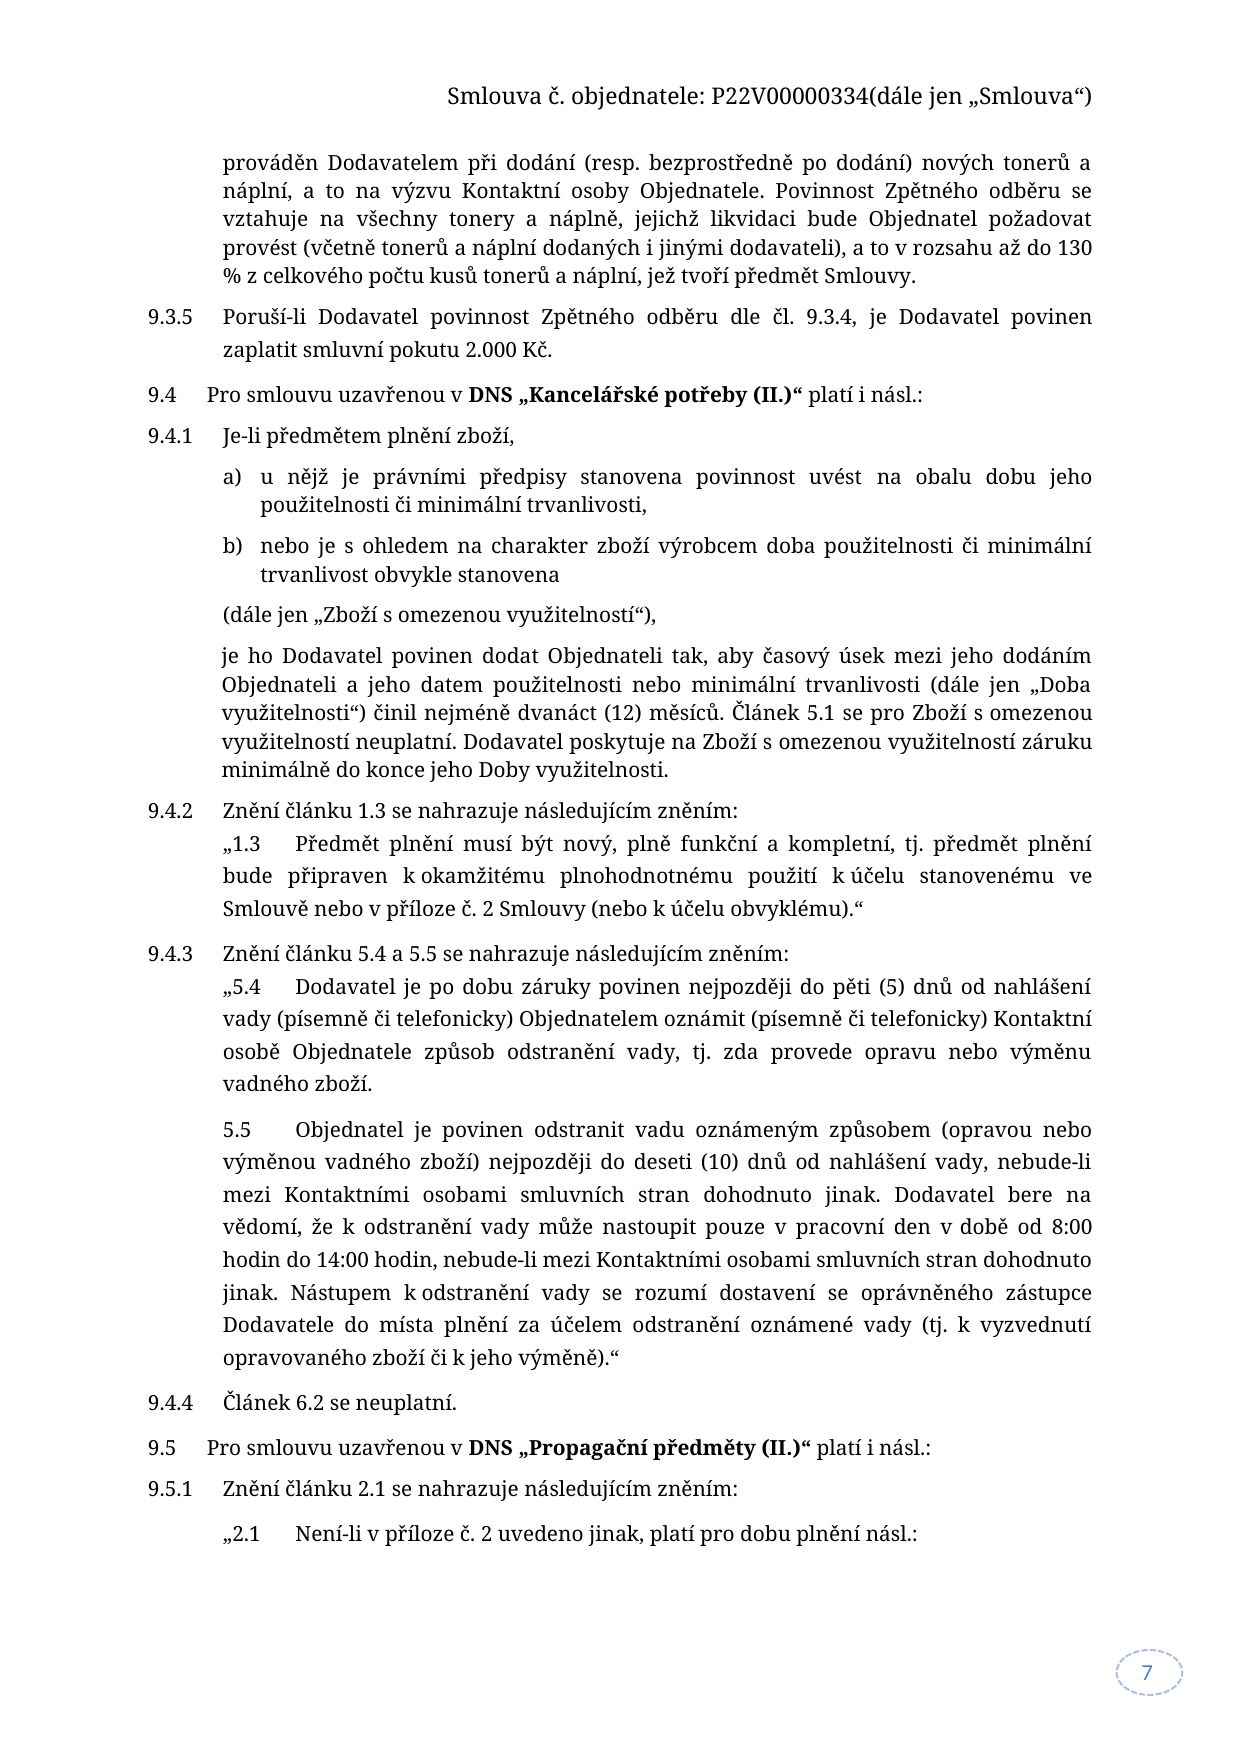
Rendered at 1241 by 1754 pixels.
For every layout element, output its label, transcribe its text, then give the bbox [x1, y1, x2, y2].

list 5.5 Objednatel je povinen odstranit vadu oznámeným způsobem (opravou nebo výměnou vadného zboží) nejpozději do deseti (10) dnů od nahlášení vady, nebude-li mezi Kontaktními osobami smluvních stran dohodnuto jinak. Dodavatel bere na vědomí, že k odstranění vady může nastoupit pouze v pracovní den v době od 8:00 hodin do 14:00 hodin, nebude-li mezi Kontaktními osobami smluvních stran dohodnuto jinak. Nástupem k odstranění vady se rozumí dostavení se oprávněného zástupce Dodavatele do místa plnění za účelem odstranění oznámené vady (tj. k vyzvednutí opravovaného zboží či k jeho výměně).“ [223, 1115, 1093, 1371]
text je ho Dodavatel povinen dodat Objednateli tak, aby časový úsek mezi jeho dodáním Objednateli a jeho datem použitelnosti nebo minimální trvanlivosti (dále jen „Doba využitelnosti“) činil nejméně dvanáct (12) měsíců. Článek 5.1 se pro Zboží s omezenou využitelností neuplatní. Dodavatel poskytuje na Zboží s omezenou využitelností záruku minimálně do konce jeho Doby využitelnosti. [221, 642, 1093, 784]
list Znění článku 2.1 se nahrazuje následujícím zněním: [148, 1474, 1093, 1502]
list Znění článku 5.4 a 5.5 se nahrazuje následujícím zněním: [148, 939, 1093, 968]
list „2.1 Není-li v příloze č. 2 uvedeno jinak, platí pro dobu plnění násl.: [223, 1519, 1093, 1548]
list „5.4 Dodavatel je po dobu záruky povinen nejpozději do pěti (5) dnů od nahlášení vady (písemně či telefonicky) Objednatelem oznámit (písemně či telefonicky) Kontaktní osobě Objednatele způsob odstranění vady, tj. zda provede opravu nebo výměnu vadného zboží. [223, 972, 1093, 1098]
text (dále jen „Zboží s omezenou využitelností“), [223, 601, 1093, 629]
list Je-li předmětem plnění zboží, [148, 421, 1093, 449]
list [148, 148, 1093, 290]
list „1.3 Předmět plnění musí být nový, plně funkční a kompletní, tj. předmět plnění bude připraven k okamžitému plnohodnotnému použití k účelu stanovenému ve Smlouvě nebo v příloze č. 2 Smlouvy (nebo k účelu obvyklému).“ [223, 829, 1093, 922]
list Pro smlouvu uzavřenou v DNS „Kancelářské potřeby (II.)“ platí i násl.: [148, 380, 1093, 408]
list Pro smlouvu uzavřenou v DNS „Propagační předměty (II.)“ platí i násl.: [148, 1433, 1093, 1462]
list nebo je s ohledem na charakter zboží výrobcem doba použitelnosti či minimální trvanlivost obvykle stanovena [223, 531, 1093, 588]
list Poruší-li Dodavatel povinnost Zpětného odběru dle čl. 9.3.4, je Dodavatel povinen zaplatit smluvní pokutu 2.000 Kč. [148, 302, 1093, 363]
list u nějž je právními předpisy stanovena povinnost uvést na obalu dobu jeho použitelnosti či minimální trvanlivosti, [223, 462, 1093, 519]
list Znění článku 1.3 se nahrazuje následujícím zněním: [148, 796, 1093, 825]
list Článek 6.2 se neuplatní. [148, 1388, 1093, 1416]
